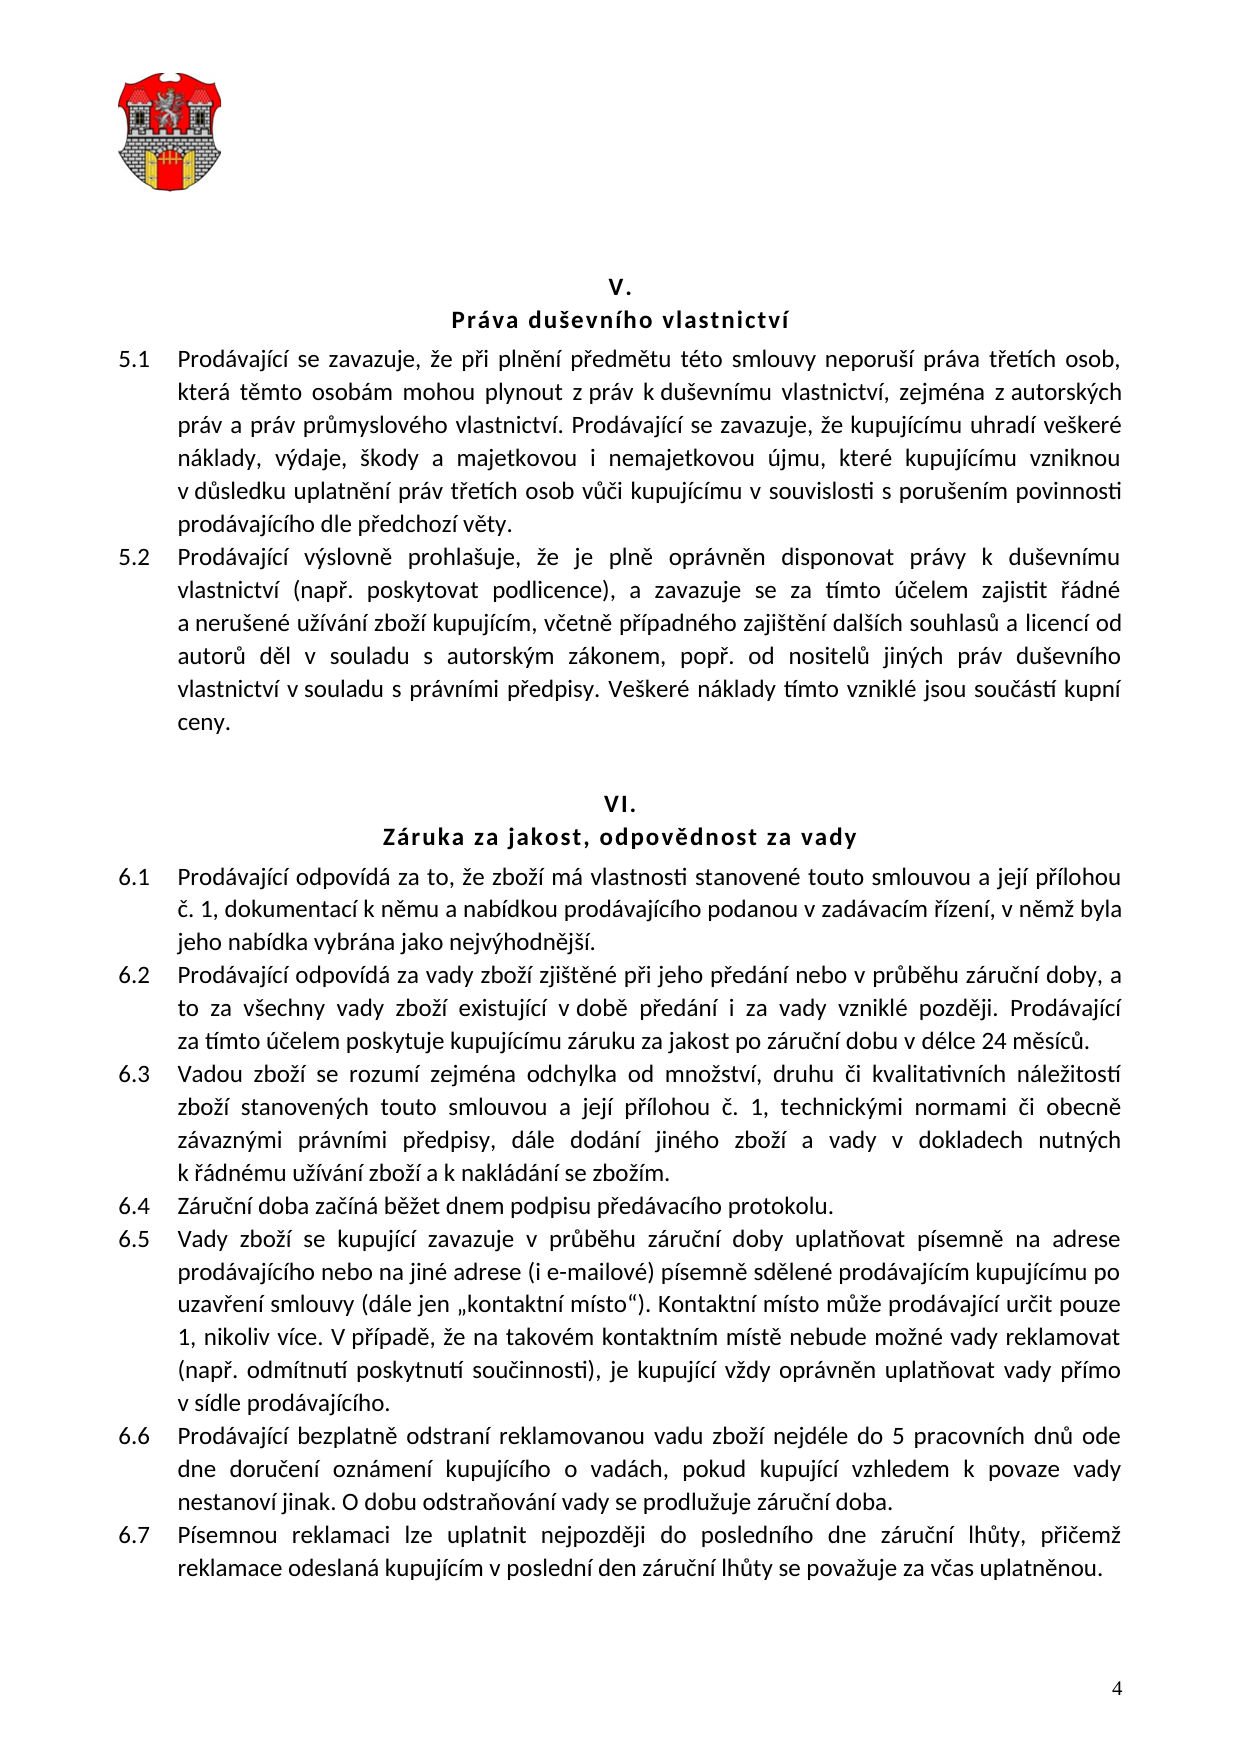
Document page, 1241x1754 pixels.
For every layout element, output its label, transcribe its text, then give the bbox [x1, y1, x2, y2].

list 6.3 Vadou zboží se rozumí zejména odchylka od množství, druhu či kvalitativních náležitostí zboží stanovených touto smlouvou a její přílohou č. 1, technickými normami či obecně závaznými právními předpisy, dále dodání jiného zboží a vady v dokladech nutných k řádnému užívání zboží a k nakládání se zbožím. [118, 1058, 1122, 1187]
list 6.2 Prodávající odpovídá za vady zboží zjištěné při jeho předání nebo v průběhu záruční doby, a to za všechny vady zboží existující v době předání i za vady vzniklé později. Prodávající za tímto účelem poskytuje kupujícímu záruku za jakost po záruční dobu v délce 24 měsíců. [118, 959, 1122, 1056]
picture [118, 73, 222, 192]
list 6.6 Prodávající bezplatně odstraní reklamovanou vadu zboží nejdéle do 5 pracovních dnů ode dne doručení oznámení kupujícího o vadách, pokud kupující vzhledem k povaze vady nestanoví jinak. O dobu odstraňování vady se prodlužuje záruční doba. [118, 1420, 1122, 1517]
list 6.7 Písemnou reklamaci lze uplatnit nejpozději do posledního dne záruční lhůty, přičemž reklamace odeslaná kupujícím v poslední den záruční lhůty se považuje za včas uplatněnou. [118, 1519, 1122, 1582]
list 6.5 Vady zboží se kupující zavazuje v průběhu záruční doby uplatňovat písemně na adrese prodávajícího nebo na jiné adrese (i e-mailové) písemně sdělené prodávajícím kupujícímu po uzavření smlouvy (dále jen „kontaktní místo“). Kontaktní místo může prodávající určit pouze 1, nikoliv více. V případě, že na takovém kontaktním místě nebude možné vady reklamovat (např. odmítnutí poskytnutí součinnosti), je kupující vždy oprávněn uplatňovat vady přímo v sídle prodávajícího. [118, 1223, 1122, 1418]
subtitle Záruka za jakost, odpovědnost za vady [118, 822, 1122, 852]
list 6.1 Prodávající odpovídá za to, že zboží má vlastnosti stanovené touto smlouvou a její přílohou č. 1, dokumentací k němu a nabídkou prodávajícího podanou v zadávacím řízení, v němž byla jeho nabídka vybrána jako nejvýhodnější. [118, 861, 1122, 957]
list 6.4 Záruční doba začíná běžet dnem podpisu předávacího protokolu. [118, 1190, 1122, 1220]
subtitle VI. [118, 789, 1122, 819]
list 5.1 Prodávající se zavazuje, že při plnění předmětu této smlouvy neporuší práva třetích osob, která těmto osobám mohou plynout z práv k duševnímu vlastnictví, zejména z autorských práv a práv průmyslového vlastnictví. Prodávající se zavazuje, že kupujícímu uhradí veškeré náklady, výdaje, škody a majetkovou i nemajetkovou újmu, které kupujícímu vzniknou v důsledku uplatnění práv třetích osob vůči kupujícímu v souvislosti s porušením povinnosti prodávajícího dle předchozí věty. [118, 344, 1122, 539]
subtitle V. [118, 272, 1122, 302]
list 5.2 Prodávající výslovně prohlašuje, že je plně oprávněn disponovat právy k duševnímu vlastnictví (např. poskytovat podlicence), a zavazuje se za tímto účelem zajistit řádné a nerušené užívání zboží kupujícím, včetně případného zajištění dalších souhlasů a licencí od autorů děl v souladu s autorským zákonem, popř. od nositelů jiných práv duševního vlastnictví v souladu s právními předpisy. Veškeré náklady tímto vzniklé jsou součástí kupní ceny. [118, 541, 1122, 736]
subtitle Práva duševního vlastnictví [118, 304, 1122, 335]
